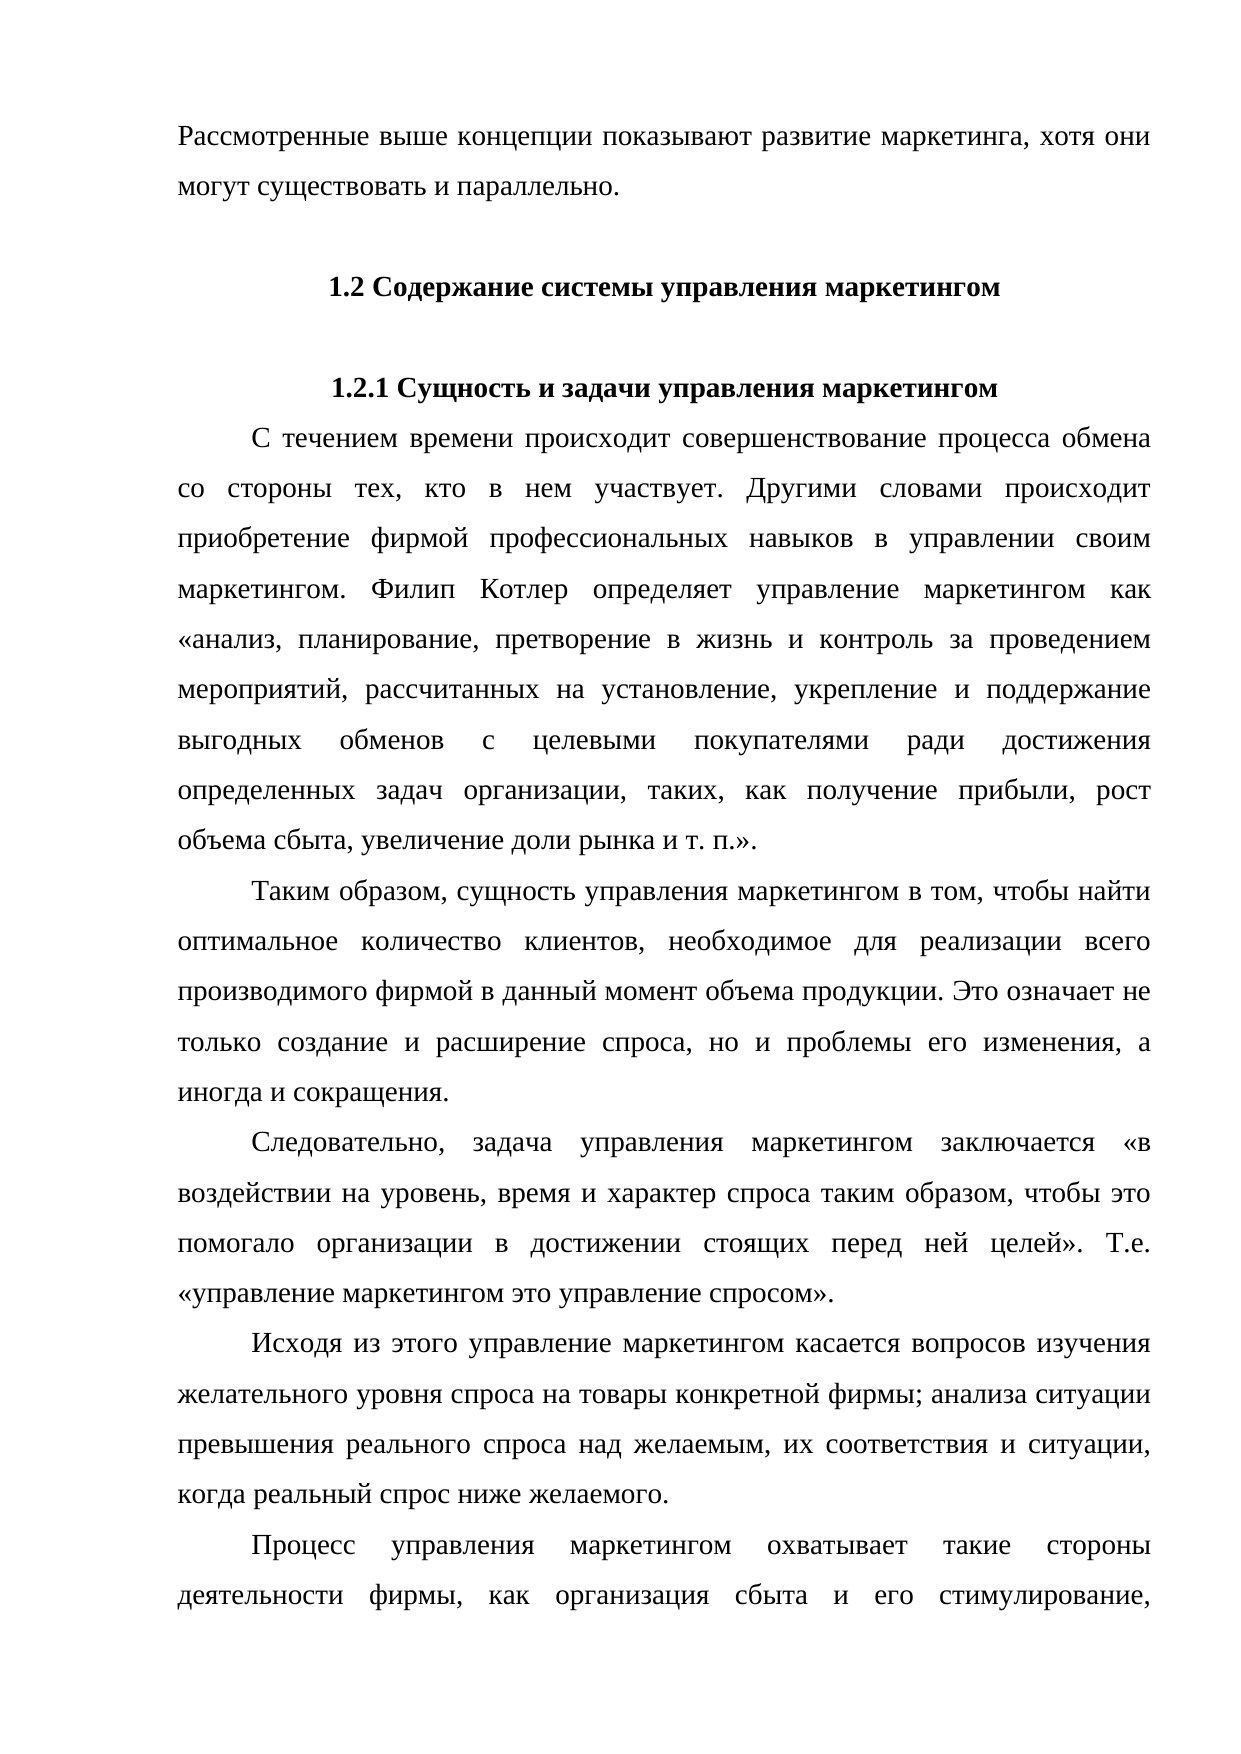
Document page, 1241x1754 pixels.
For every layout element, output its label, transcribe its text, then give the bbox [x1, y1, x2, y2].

text 1.2.1 Сущность и задачи управления маркетингом [177, 370, 1152, 403]
text С течением времени происходит совершенствование процесса обмена со стороны тех, кто в нем участвует. Другими словами происходит приобретение фирмой профессиональных навыков в управлении своим маркетингом. Филип Котлер определяет управление маркетингом как «анализ, планирование, претворение в жизнь и контроль за проведением мероприятий, рассчитанных на установление, укрепление и поддержание выгодных обменов с целевыми покупателями ради достижения определенных задач организации, таких, как получение прибыли, рост объема сбыта, увеличение доли рынка и т. п.». [177, 420, 1152, 856]
text Следовательно, задача управления маркетингом заключается «в воздействии на уровень, время и характер спроса таким образом, чтобы это помогало организации в достижении стоящих перед ней целей». Т.е. «управление маркетингом это управление спросом». [177, 1124, 1152, 1309]
text Таким образом, сущность управления маркетингом в том, чтобы найти оптимальное количество клиентов, необходимое для реализации всего производимого фирмой в данный момент объема продукции. Это означает не только создание и расширение спроса, но и проблемы его изменения, а иногда и сокращения. [177, 873, 1152, 1108]
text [177, 1527, 1152, 1611]
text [177, 118, 1152, 202]
text 1.2 Содержание системы управления маркетингом [177, 269, 1152, 303]
text Исходя из этого управление маркетингом касается вопросов изучения желательного уровня спроса на товары конкретной фирмы; анализа ситуации превышения реального спроса над желаемым, их соответствия и ситуации, когда реальный спрос ниже желаемого. [177, 1326, 1152, 1510]
